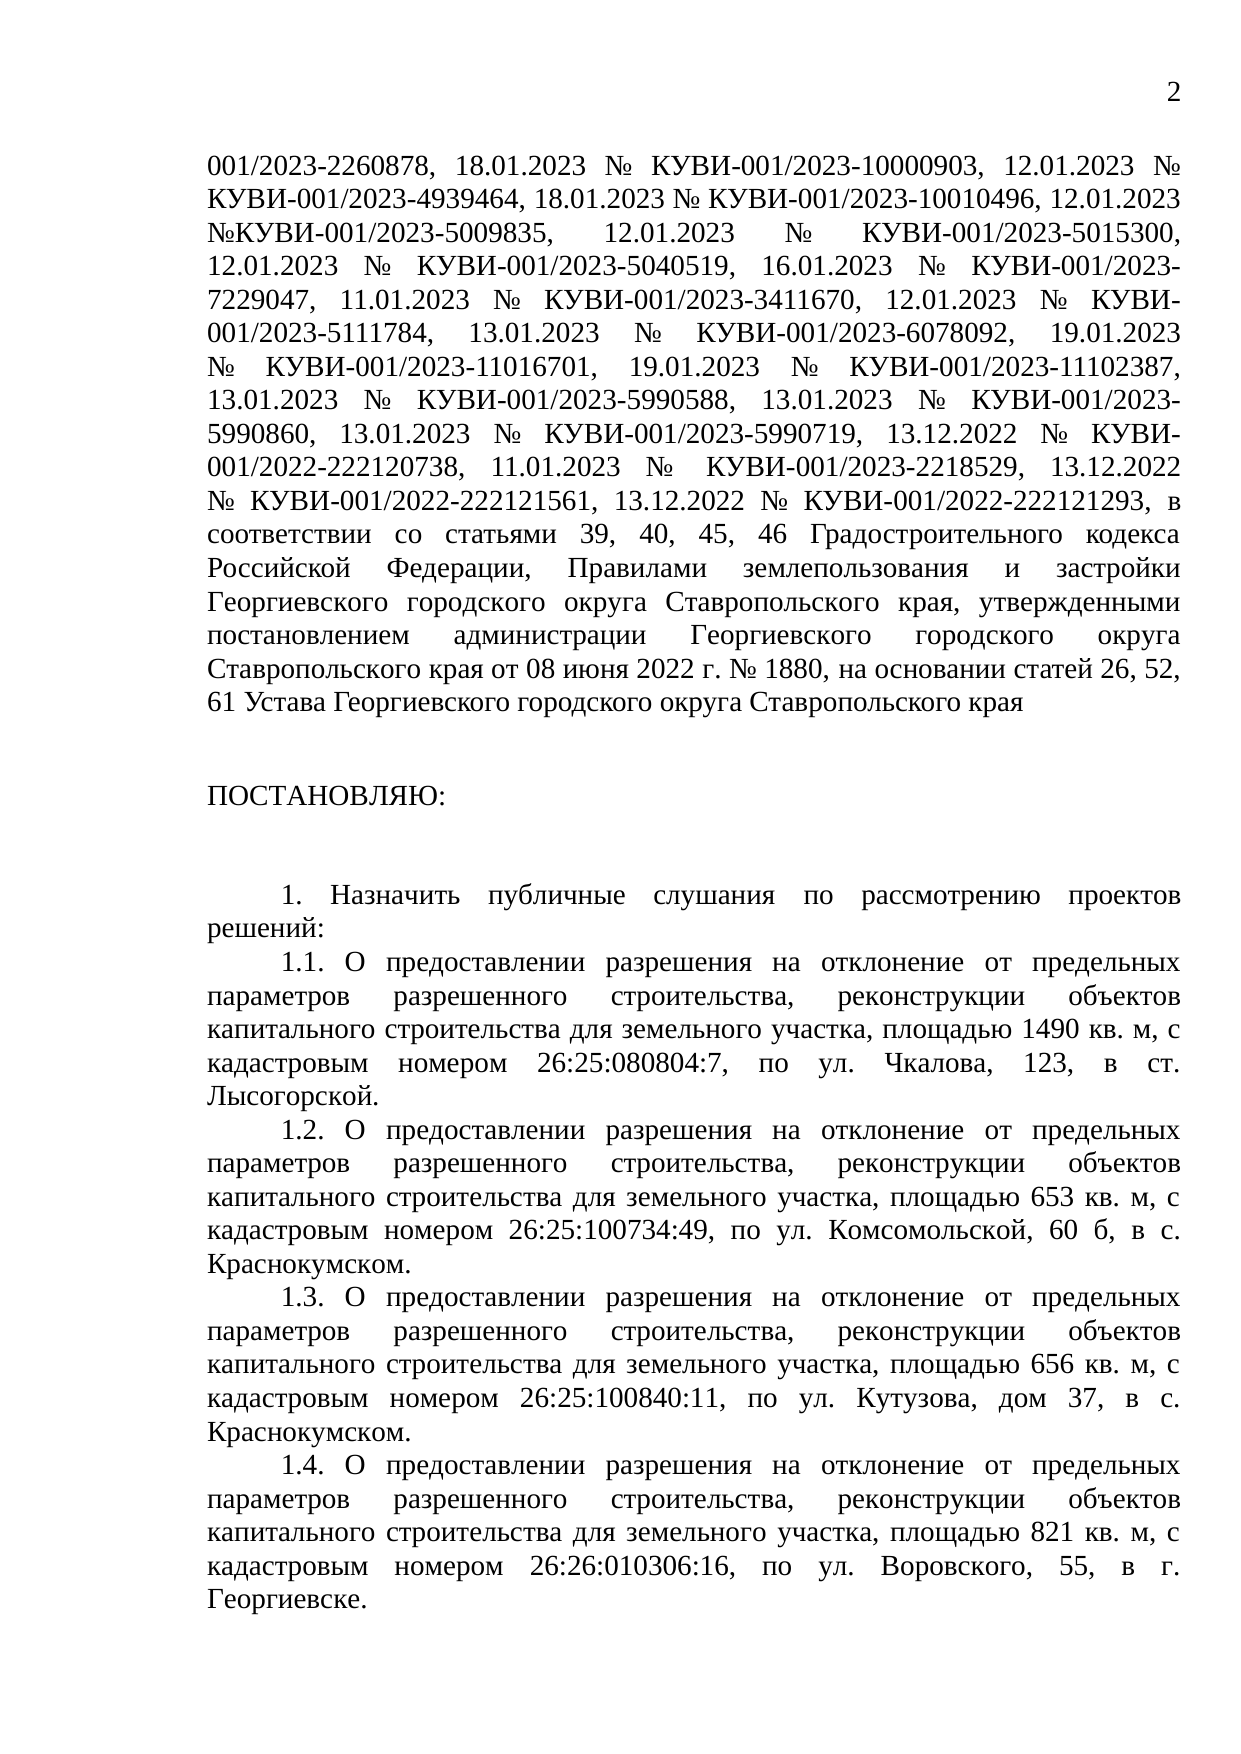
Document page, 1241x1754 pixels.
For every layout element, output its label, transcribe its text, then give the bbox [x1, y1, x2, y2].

text ПОСТАНОВЛЯЮ: [207, 785, 1181, 810]
text 1.2. О предоставлении разрешения на отклонение от предельных параметров разрешенного строительства, реконструкции объектов капитального строительства для земельного участка, площадью 653 кв. м, с кадастровым номером 26:25:100734:49, по ул. Комсомольской, 60 б, в с. Краснокумском. [207, 1112, 1181, 1279]
text 1.1. О предоставлении разрешения на отклонение от предельных параметров разрешенного строительства, реконструкции объектов капитального строительства для земельного участка, площадью 1490 кв. м, с кадастровым номером 26:25:080804:7, по ул. Чкалова, 123, в ст. Лысогорской. [207, 944, 1181, 1112]
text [207, 148, 1181, 718]
text 1. Назначить публичные слушания по рассмотрению проектов решений: [207, 877, 1181, 944]
text 1.4. О предоставлении разрешения на отклонение от предельных параметров разрешенного строительства, реконструкции объектов капитального строительства для земельного участка, площадью 821 кв. м, с кадастровым номером 26:26:010306:16, по ул. Воровского, 55, в г. Георгиевске. [207, 1447, 1181, 1615]
text 1.3. О предоставлении разрешения на отклонение от предельных параметров разрешенного строительства, реконструкции объектов капитального строительства для земельного участка, площадью 656 кв. м, с кадастровым номером 26:25:100840:11, по ул. Кутузова, дом 37, в с. Краснокумском. [207, 1279, 1181, 1447]
